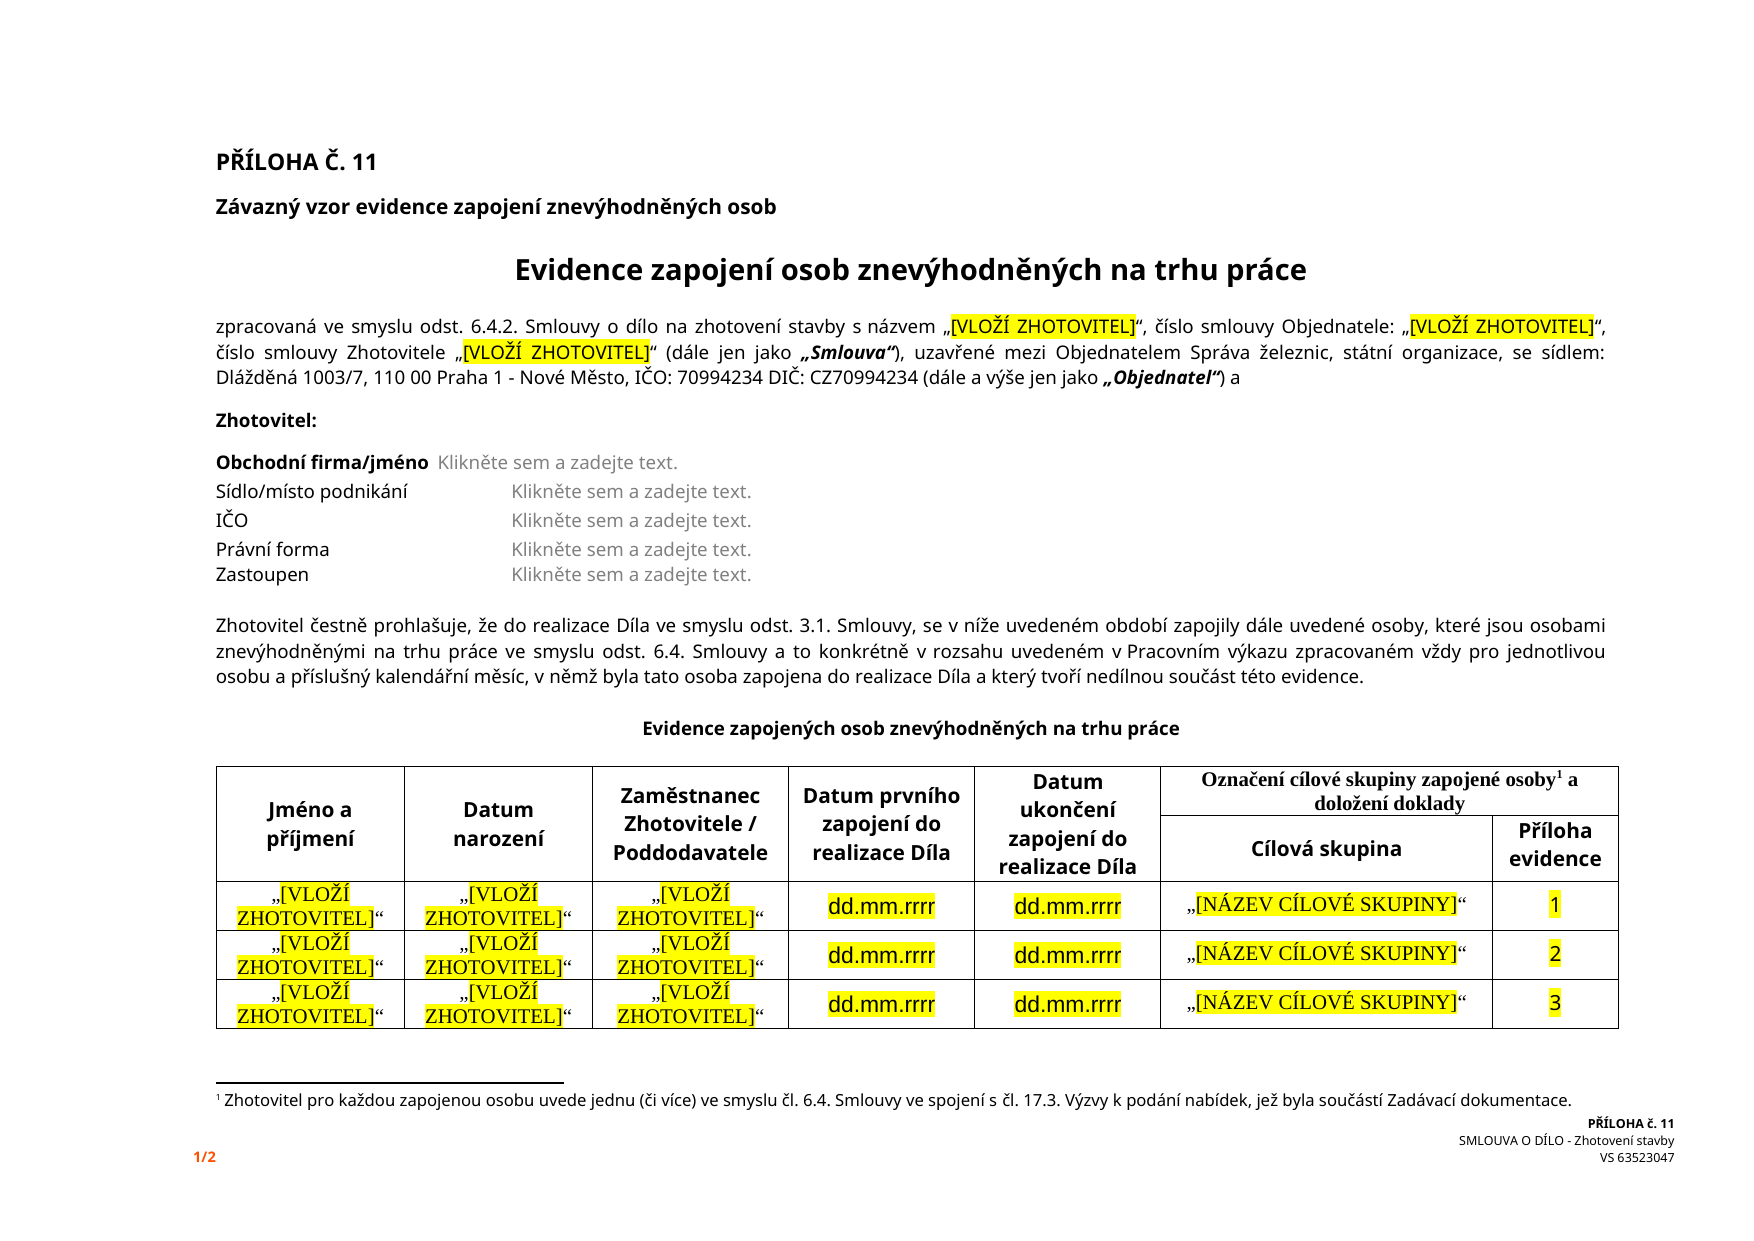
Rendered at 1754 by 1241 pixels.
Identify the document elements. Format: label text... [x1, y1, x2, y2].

table_cell „[VLOŽÍ ZHOTOVITEL]“ [217, 931, 280, 979]
text Zhotovitel čestně prohlašuje, že do realizace Díla ve smyslu odst. 3.1. Smlouvy, se v níže uvedeném období zapojily dále uvedené osoby, které jsou osobami znevýhodněnými na trhu práce ve smyslu odst. 6.4. Smlouvy a to konkrétně v rozsahu uvedeném v Pracovním výkazu zpracovaném vždy pro jednotlivou osobu a příslušný kalendářní měsíc, v němž byla tato osoba zapojena do realizace Díla a který tvoří nedílnou součást této evidence. [216, 613, 1606, 689]
table_cell „[VLOŽÍ ZHOTOVITEL]“ [538, 931, 592, 979]
text Evidence zapojených osob znevýhodněných na trhu práce [216, 715, 1606, 740]
text Obchodní firma/jméno [216, 446, 1606, 475]
table_cell dd.mm.rrrr [789, 980, 974, 1028]
table_cell „[VLOŽÍ ZHOTOVITEL]“ [405, 931, 469, 979]
table_cell „[VLOŽÍ ZHOTOVITEL]“ [405, 980, 469, 1028]
table_cell „[VLOŽÍ ZHOTOVITEL]“ [350, 931, 404, 979]
text Závazný vzor evidence zapojení znevýhodněných osob [216, 192, 1606, 221]
table_cell „[VLOŽÍ ZHOTOVITEL]“ [730, 980, 788, 1028]
table_cell 3 [1493, 980, 1618, 1028]
table_header Datum ukončení zapojení do realizace Díla [975, 767, 1160, 881]
text Evidence zapojení osob znevýhodněných na trhu práce [216, 249, 1606, 288]
table_cell „[NÁZEV CÍLOVÉ SKUPINY]“ [1161, 882, 1492, 930]
table_cell dd.mm.rrrr [789, 882, 974, 930]
table_cell „[VLOŽÍ ZHOTOVITEL]“ [405, 882, 469, 930]
table_cell dd.mm.rrrr [975, 882, 1160, 930]
table_cell Cílová skupina [1161, 816, 1492, 881]
table_header Datum narození [405, 767, 592, 881]
table_cell „[VLOŽÍ ZHOTOVITEL]“ [350, 980, 404, 1028]
text Právní forma [216, 533, 1606, 562]
table_cell 2 [1493, 931, 1618, 979]
text IČO [216, 504, 1606, 533]
table_header Datum prvního zapojení do realizace Díla [789, 767, 974, 881]
text Zhotovitel: [216, 402, 1606, 433]
table_cell dd.mm.rrrr [975, 931, 1160, 979]
table_cell „[VLOŽÍ ZHOTOVITEL]“ [350, 882, 404, 930]
table_cell „[VLOŽÍ ZHOTOVITEL]“ [593, 882, 660, 930]
text zpracovaná ve smyslu odst. 6.4.2. Smlouvy o dílo na zhotovení stavby s názvem „[VLOŽÍ ZHOTOVITEL]“, číslo smlouvy Objednatele: „[VLOŽÍ ZHOTOVITEL]“, číslo smlouvy Zhotovitele „[VLOŽÍ ZHOTOVITEL]“ (dále jen jako „Smlouva“), uzavřené mezi Objednatelem Správa železnic, státní organizace, se sídlem: Dlážděná 1003/7, 110 00 Praha 1 - Nové Město, IČO: 70994234 DIČ: CZ70994234 (dále a výše jen jako „Objednatel“) a [216, 313, 1606, 390]
table_cell „[VLOŽÍ ZHOTOVITEL]“ [538, 980, 592, 1028]
table_header Zaměstnanec Zhotovitele / Poddodavatele [593, 767, 788, 881]
table_cell „[NÁZEV CÍLOVÉ SKUPINY]“ [1161, 931, 1492, 979]
table_cell „[VLOŽÍ ZHOTOVITEL]“ [538, 882, 592, 930]
table_cell „[VLOŽÍ ZHOTOVITEL]“ [593, 980, 660, 1028]
table_cell „[VLOŽÍ ZHOTOVITEL]“ [217, 882, 280, 930]
table_cell „[VLOŽÍ ZHOTOVITEL]“ [730, 882, 788, 930]
table_cell „[VLOŽÍ ZHOTOVITEL]“ [217, 980, 280, 1028]
text Sídlo/místo podnikání [216, 475, 1606, 504]
table_cell Příloha evidence [1493, 816, 1618, 881]
table_cell dd.mm.rrrr [789, 931, 974, 979]
text Příloha č. 11 [216, 146, 1606, 177]
table_cell „[VLOŽÍ ZHOTOVITEL]“ [593, 931, 660, 979]
table_cell „[VLOŽÍ ZHOTOVITEL]“ [730, 931, 788, 979]
table_cell 1 [1493, 882, 1618, 930]
table_cell dd.mm.rrrr [975, 980, 1160, 1028]
table_header Označení cílové skupiny zapojené osoby a doložení doklady [1161, 767, 1618, 815]
table_header Jméno a příjmení [217, 767, 404, 881]
table_cell „[NÁZEV CÍLOVÉ SKUPINY]“ [1161, 980, 1492, 1028]
text Zastoupen [216, 562, 1606, 587]
